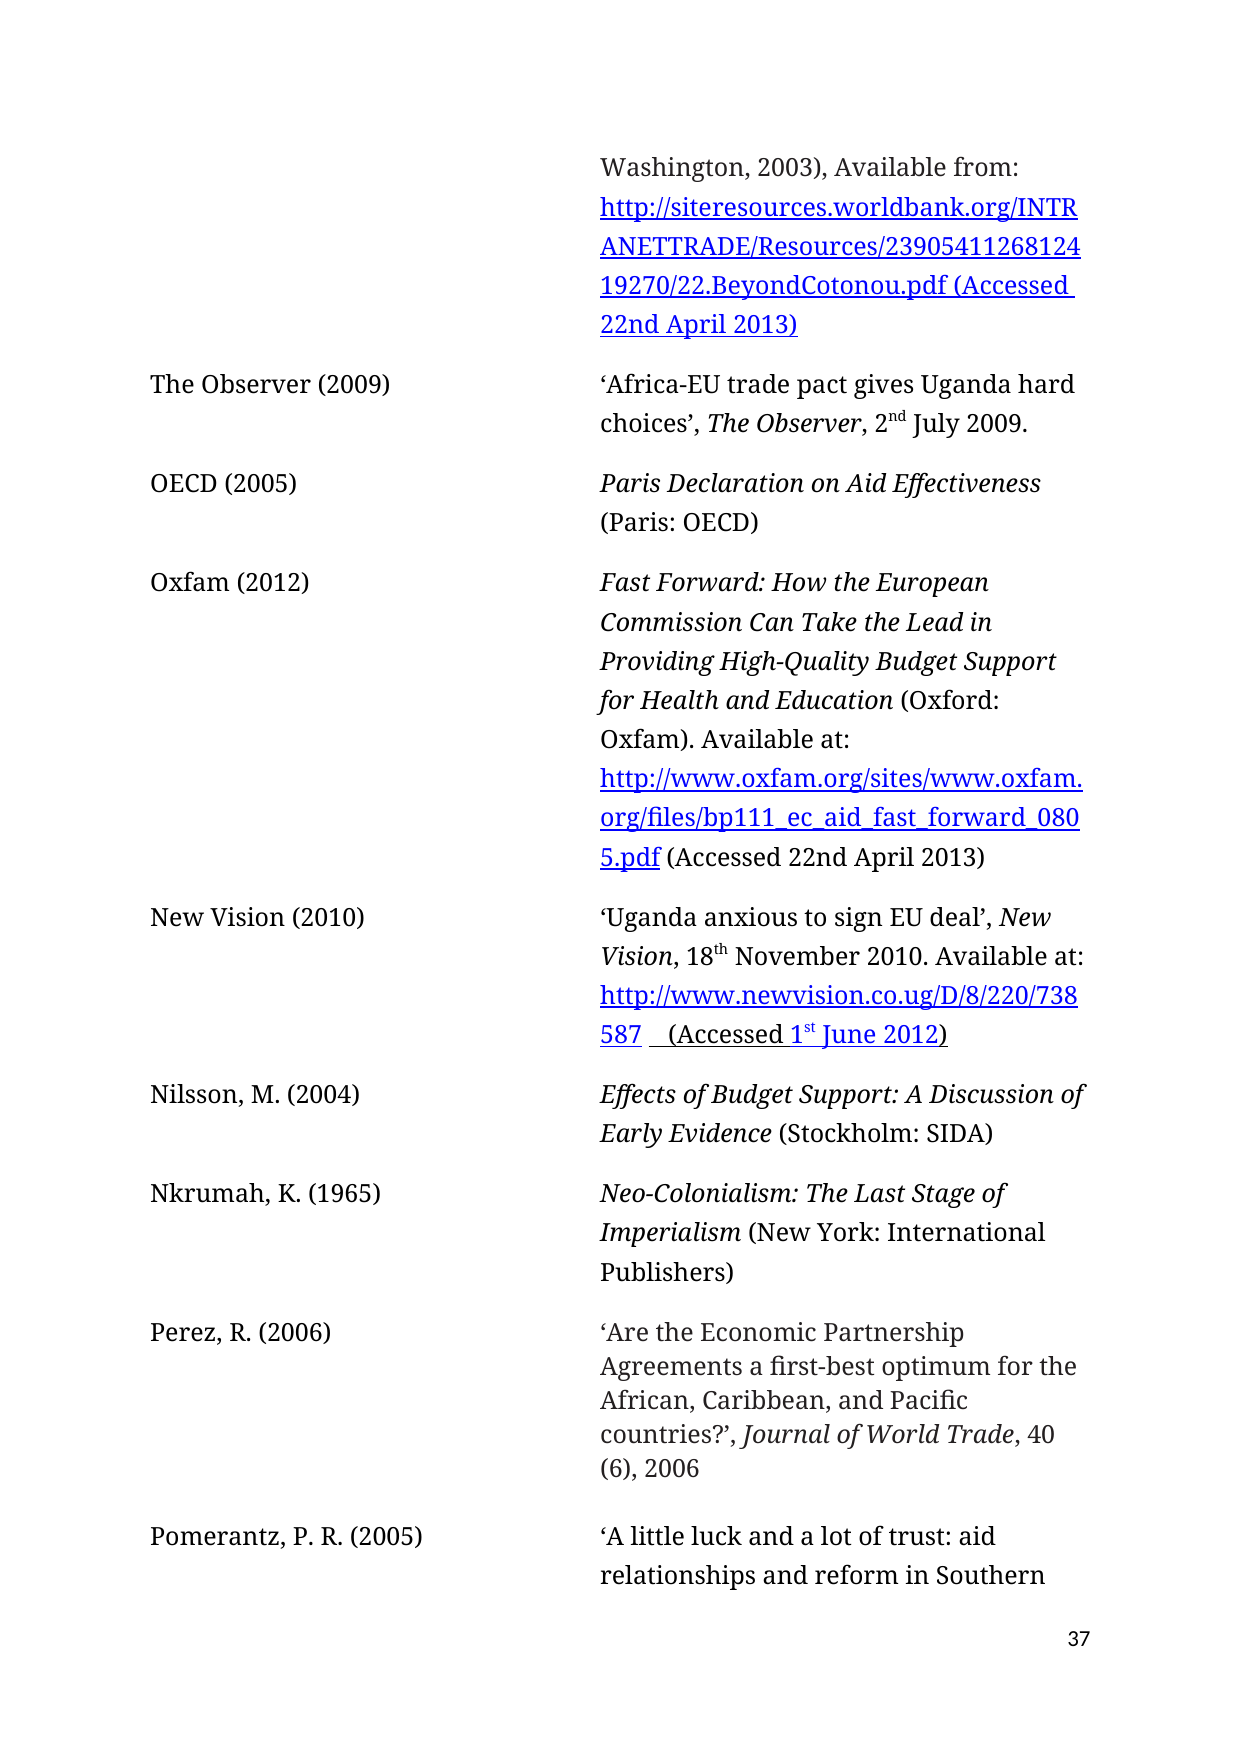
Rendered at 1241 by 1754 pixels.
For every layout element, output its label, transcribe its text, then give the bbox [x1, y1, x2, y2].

text OECD (2005) Paris Declaration on Aid Effectiveness (Paris: OECD) [150, 466, 1090, 539]
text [150, 1518, 1090, 1592]
text Oxfam (2012) Fast Forward: How the European Commission Can Take the Lead in Providing High-Quality Budget Support for Health and Education (Oxford: Oxfam). Available at: http://www.oxfam.org/sites/www.oxfam.org/files/bp111_ec_aid_fast_forward_0805.pdf (Accessed 22nd April 2013) [150, 565, 1090, 873]
text Nkrumah, K. (1965) Neo-Colonialism: The Last Stage of Imperialism (New York: International Publishers) [150, 1176, 1090, 1288]
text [150, 150, 1090, 341]
text New Vision (2010) ‘Uganda anxious to sign EU deal’, New Vision, 18th November 2010. Available at: http://www.newvision.co.ug/D/8/220/738587 (Accessed 1st June 2012) [150, 899, 1090, 1051]
text The Observer (2009) ‘Africa-EU trade pact gives Uganda hard choices’, The Observer, 2nd July 2009. [150, 367, 1090, 440]
text Perez, R. (2006) ‘Are the Economic Partnership Agreements a first-best optimum for the African, Caribbean, and Pacific countries?’, Journal of World Trade, 40 (6), 2006 [150, 1314, 1090, 1484]
text Nilsson, M. (2004) Effects of Budget Support: A Discussion of Early Evidence (Stockholm: SIDA) [150, 1077, 1090, 1150]
